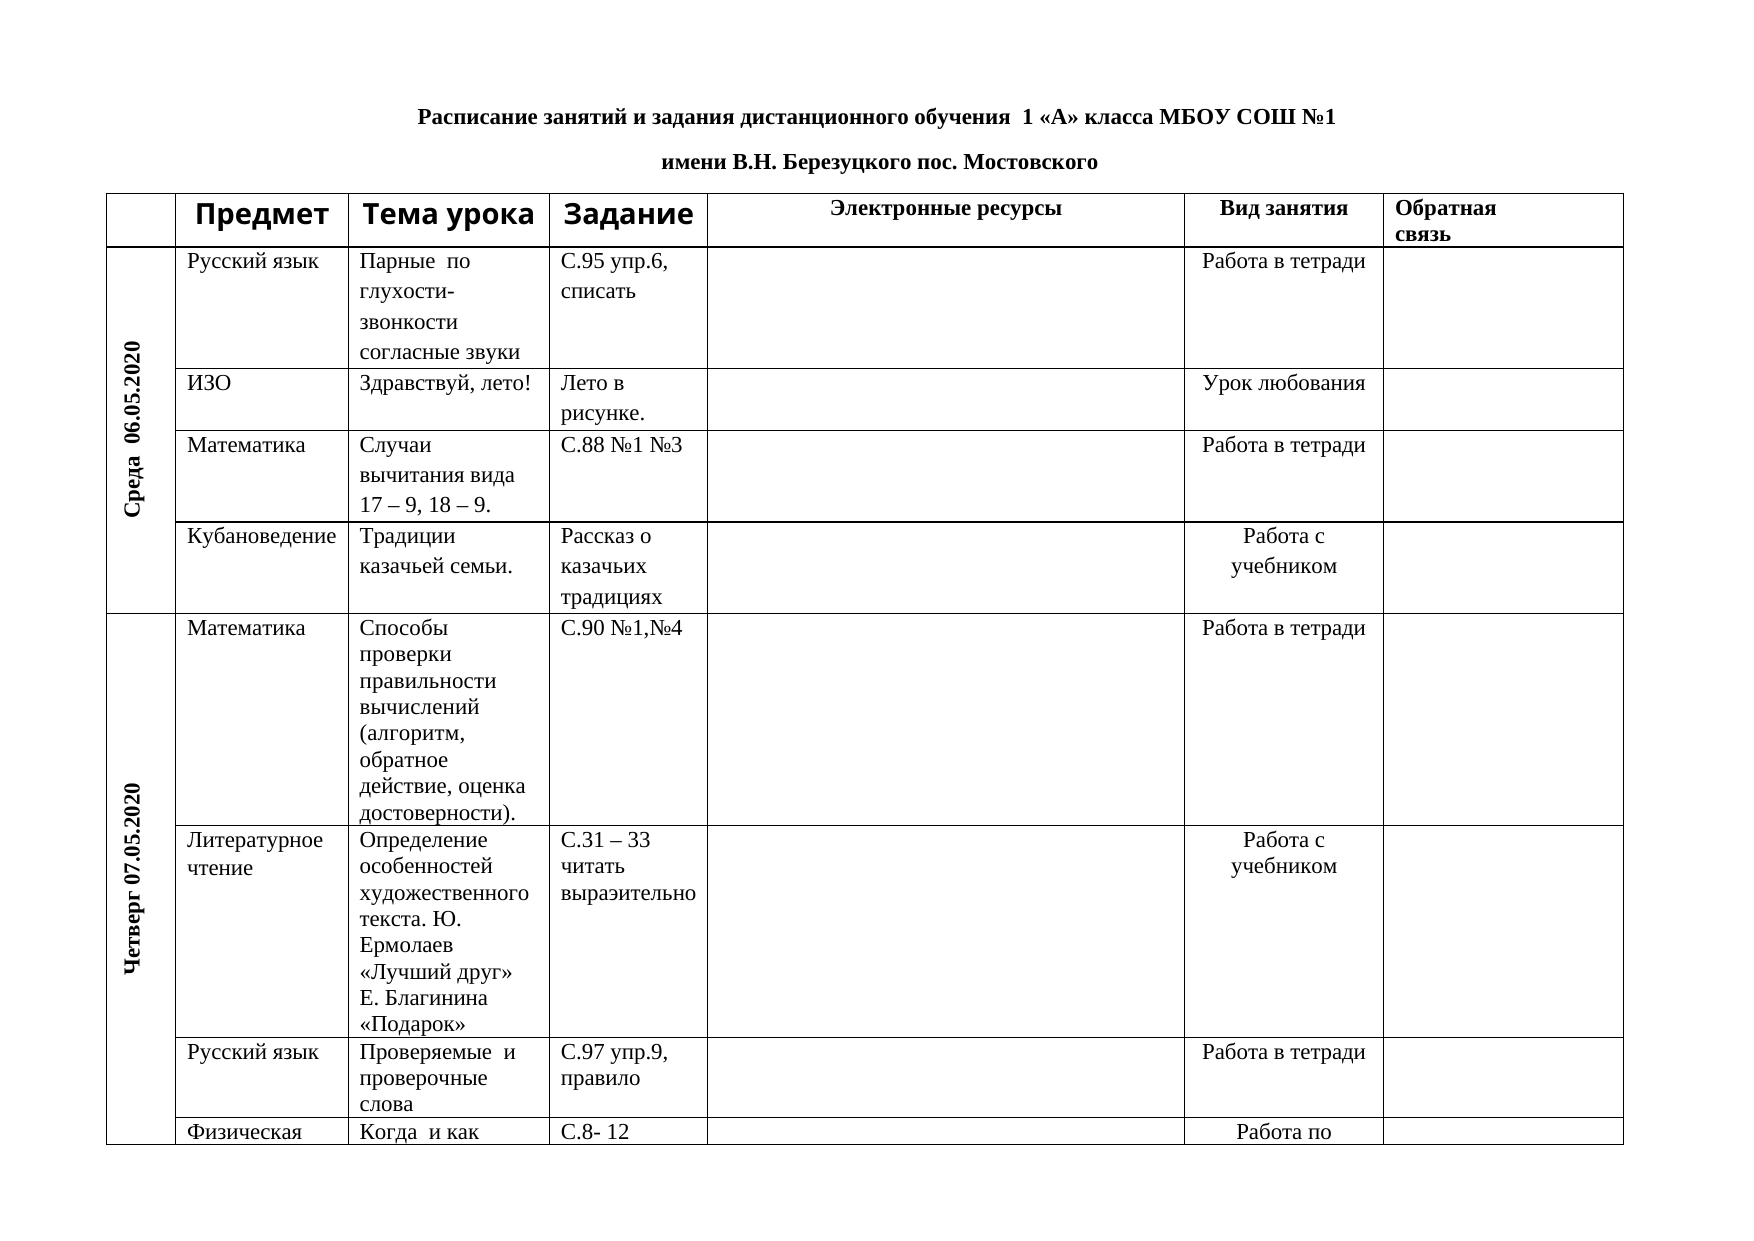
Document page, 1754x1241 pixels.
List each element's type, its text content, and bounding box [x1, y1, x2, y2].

table_cell Литературное чтение [176, 826, 348, 1037]
table_cell [708, 1118, 1184, 1144]
table_cell [708, 1038, 1184, 1117]
table_cell Работа в тетради [1185, 614, 1383, 825]
table_cell [708, 431, 1184, 521]
table_cell Урок любования [1185, 369, 1383, 430]
table_cell Способы проверки правильности вычислений (алгоритм, обратное действие, оценка достоверности). [349, 614, 549, 825]
table_cell Работа по учебнику [1185, 1118, 1383, 1144]
table_cell Русский язык [176, 1038, 348, 1117]
table_header Предмет [176, 194, 348, 246]
table_cell Математика [176, 614, 348, 825]
table_cell Четверг 07.05.2020 [107, 614, 175, 1144]
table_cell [349, 1118, 549, 1144]
table_cell [708, 523, 1184, 613]
table_header Обратная связь [1384, 194, 1623, 246]
table_cell [1384, 1118, 1623, 1144]
table_cell Случаи вычитания вида 17 – 9, 18 – 9. [349, 431, 549, 521]
table_cell С.31 – 33 читать выраэительно [550, 826, 707, 1037]
table_cell Работа в тетради [1185, 248, 1383, 368]
table_header Вид занятия [1185, 194, 1383, 246]
table_cell [1384, 826, 1623, 1037]
table_cell [708, 614, 1184, 825]
table_cell [1384, 369, 1623, 430]
table_cell Традиции казачьей семьи. [349, 523, 549, 613]
table_cell Рассказ о казачьих традициях [550, 523, 707, 613]
table_cell [708, 369, 1184, 430]
table_cell Работа с учебником [1185, 826, 1383, 1037]
table_cell Физическая культура [176, 1118, 348, 1144]
table_cell Парные по глухости-звонкости согласные звуки [349, 248, 549, 368]
table_cell Кубановедение [176, 523, 348, 613]
table_cell [708, 826, 1184, 1037]
table_cell [1384, 431, 1623, 521]
table_cell Работа в тетради [1185, 1038, 1383, 1117]
text Расписание занятий и задания дистанционного обучения 1 «А» класса МБОУ СОШ №1 [118, 103, 1636, 130]
text имени В.Н. Березуцкого пос. Мостовского [118, 148, 1636, 174]
table_cell Математика [176, 431, 348, 521]
table_cell Определение особенностей художественного текста. Ю. Ермолаев «Лучший друг» Е. Благинина «Подарок» [349, 826, 549, 1037]
table_cell С.95 упр.6, списать [550, 248, 707, 368]
table_cell [1384, 248, 1623, 368]
table_cell Проверяемые и проверочные слова [349, 1038, 549, 1117]
table_cell С.90 №1,№4 [550, 614, 707, 825]
table_cell ИЗО [176, 369, 348, 430]
table_cell [708, 248, 1184, 368]
table_cell С.8- 12 читать [550, 1118, 707, 1144]
table_cell Работа в тетради [1185, 431, 1383, 521]
table_cell [1384, 1038, 1623, 1117]
table_cell Работа с учебником [1185, 523, 1383, 613]
table_cell Среда 06.05.2020 [107, 248, 175, 613]
table_header Тема урока [349, 194, 549, 246]
table_cell С.97 упр.9, правило [550, 1038, 707, 1117]
table_header Задание [550, 194, 707, 246]
table_header Электронные ресурсы [708, 194, 1184, 246]
table_cell Лето в рисунке. [550, 369, 707, 430]
table_cell Русский язык [176, 248, 348, 368]
table_cell Здравствуй, лето! [349, 369, 549, 430]
table_cell С.88 №1 №3 [550, 431, 707, 521]
table_header [107, 194, 175, 246]
table_cell [1384, 614, 1623, 825]
table_cell [1384, 523, 1623, 613]
